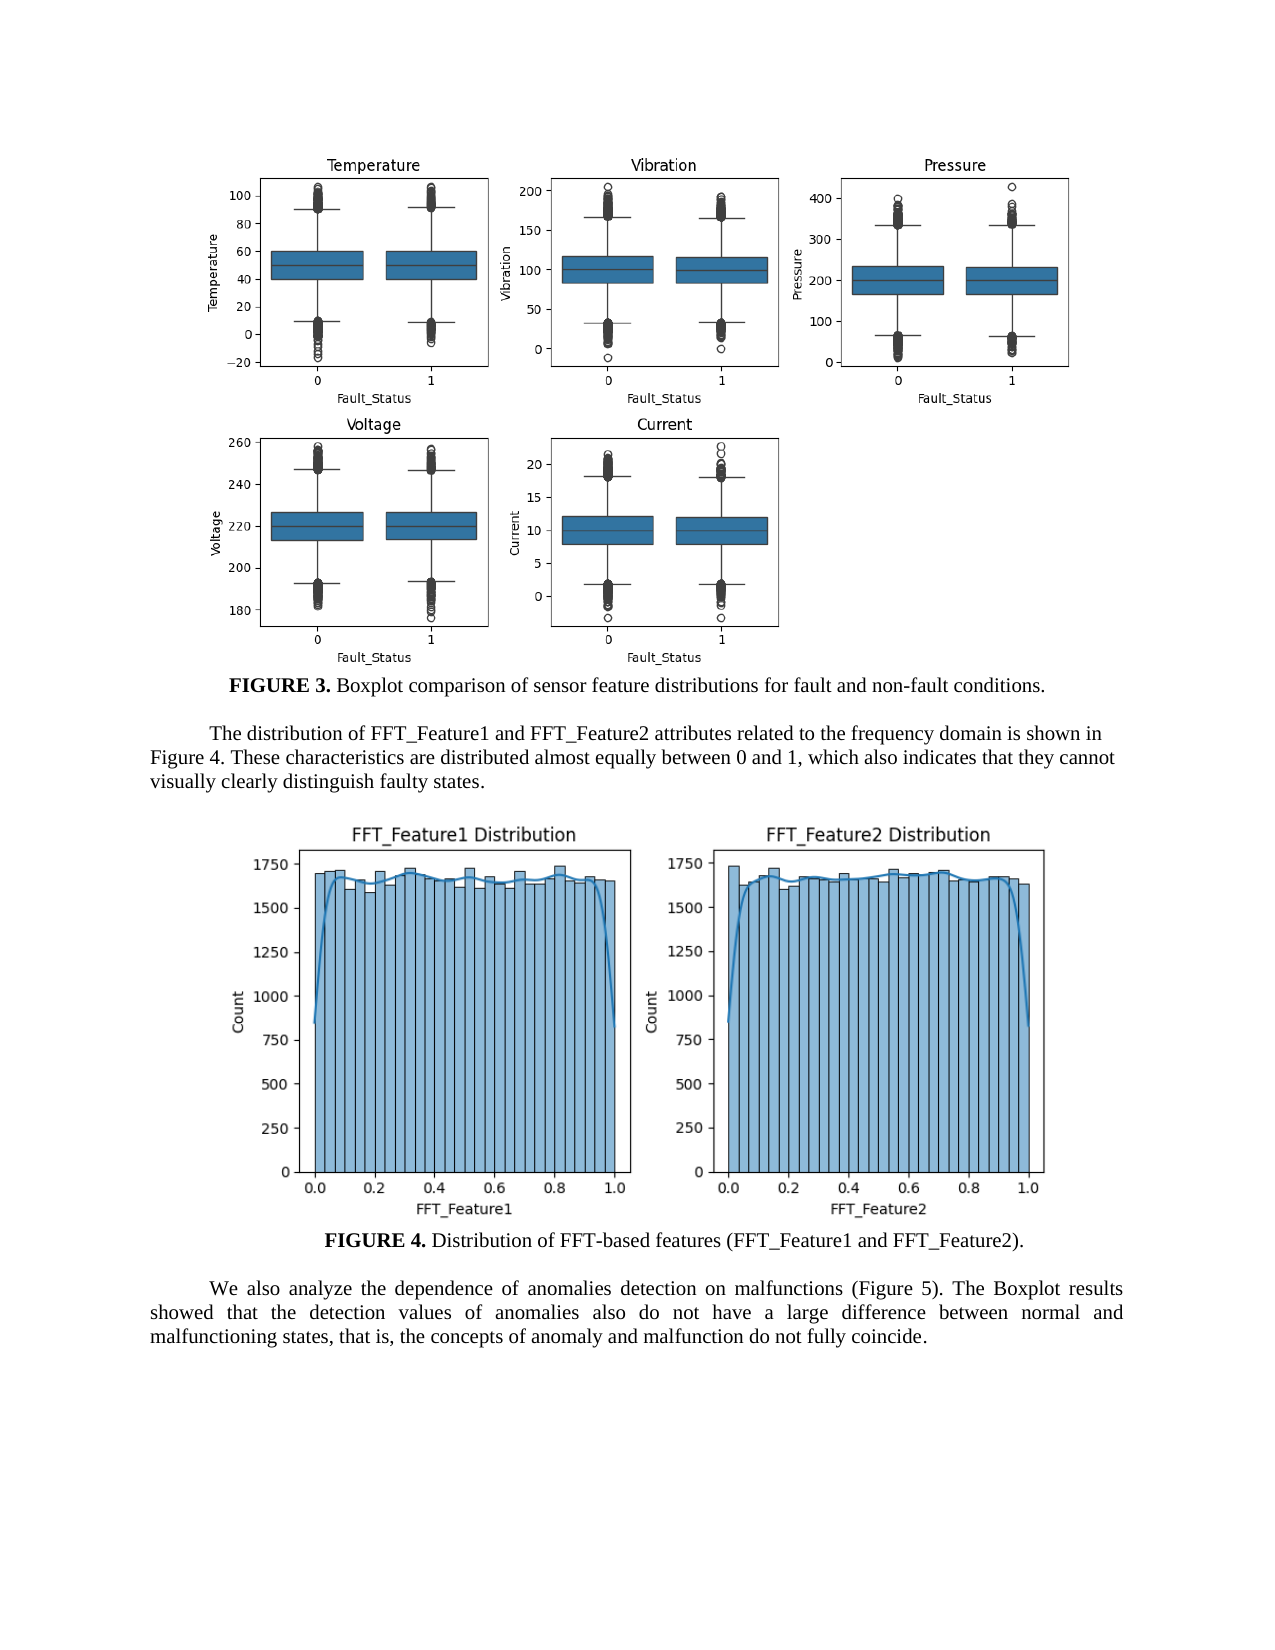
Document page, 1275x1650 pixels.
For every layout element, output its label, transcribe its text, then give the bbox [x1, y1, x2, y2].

text The distribution of FFT_Feature1 and FFT_Feature2 attributes related to the frequency domain is shown in Figure 4. These characteristics are distributed almost equally between 0 and 1, which also indicates that they cannot visually clearly distinguish faulty states. [150, 721, 1125, 793]
picture [221, 817, 1054, 1228]
text FIGURE 4. Distribution of FFT-based features (FFT_Feature1 and FFT_Feature2). [150, 1228, 1125, 1252]
text We also analyze the dependence of anomalies detection on malfunctions (Figure 5). The Boxplot results showed that the detection values of anomalies also do not have a large difference between normal and malfunctioning states, that is, the concepts of anomaly and malfunction do not fully coincide. [150, 1276, 1125, 1348]
text FIGURE 3. Boxplot comparison of sensor feature distributions for fault and non-fault conditions. [150, 673, 1125, 697]
picture [199, 150, 1076, 673]
